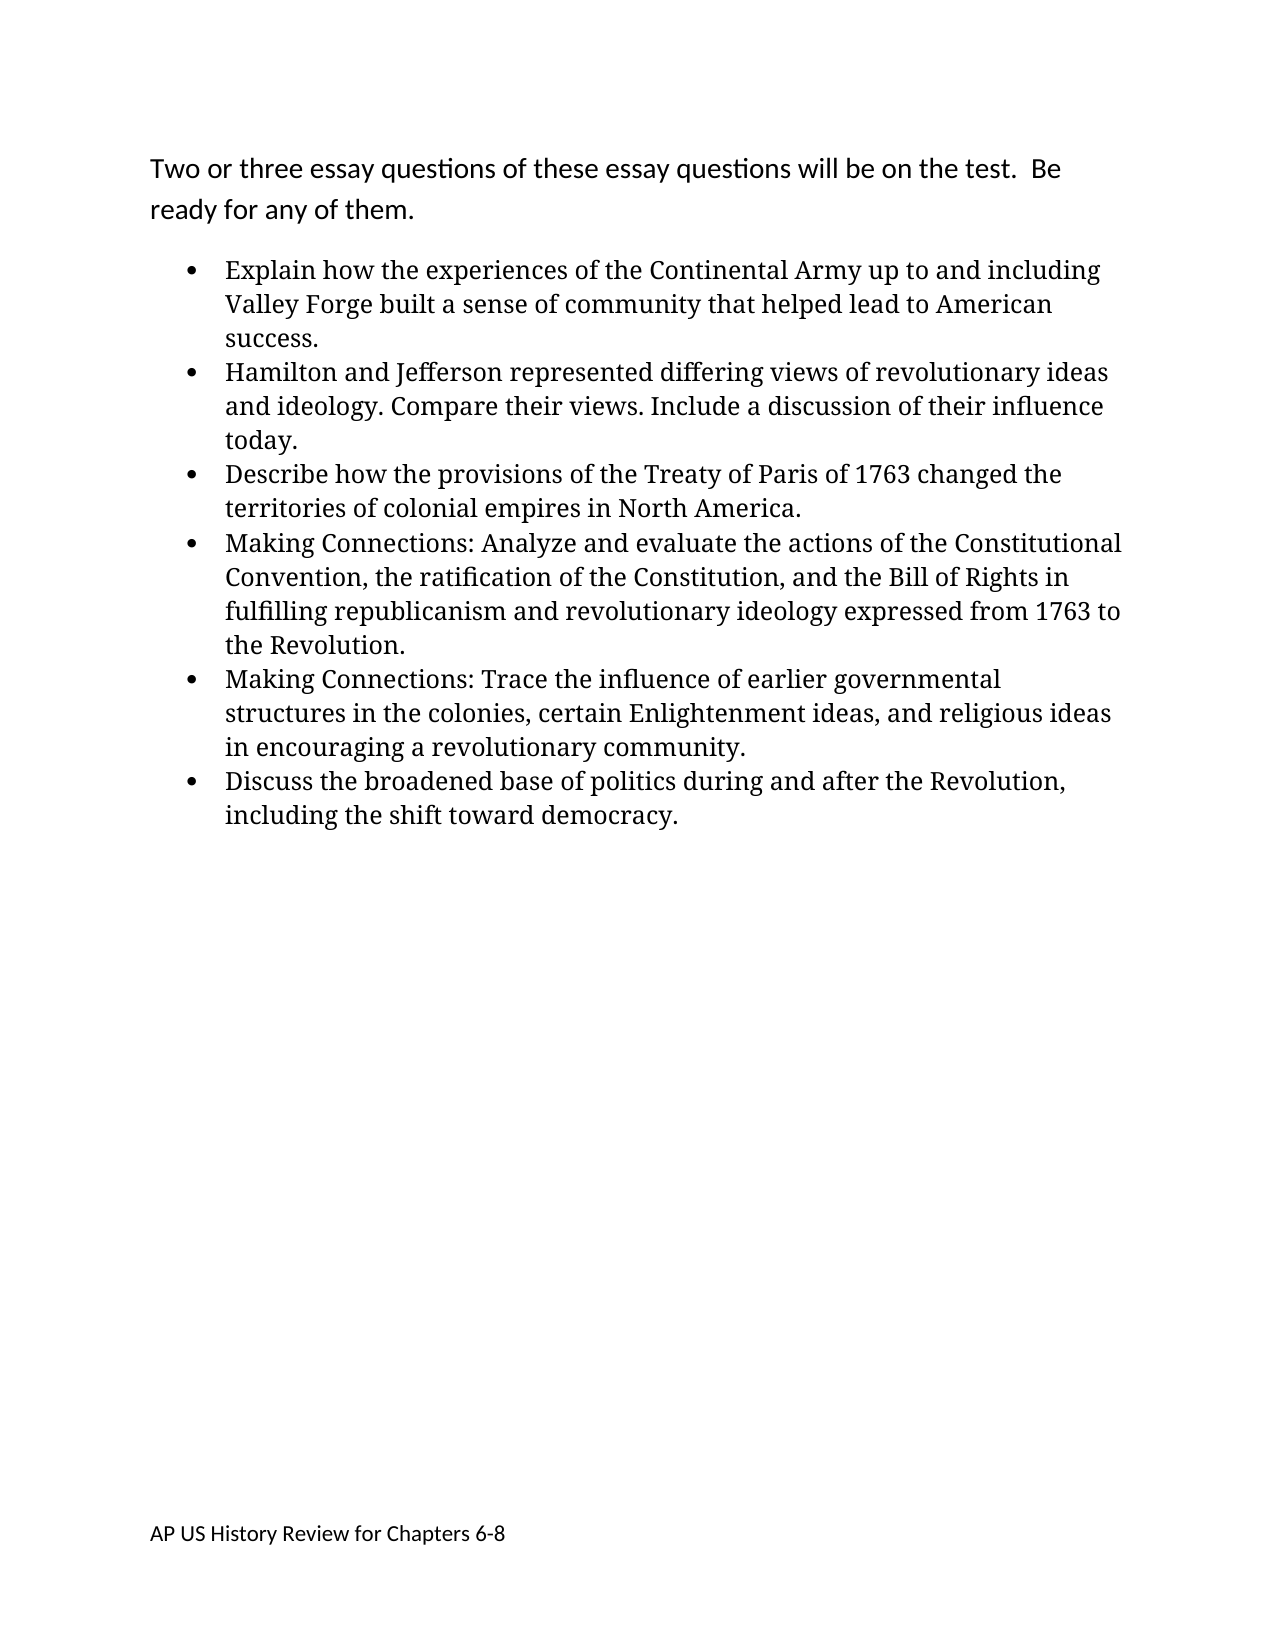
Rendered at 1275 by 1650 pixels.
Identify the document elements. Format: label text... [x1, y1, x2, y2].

list Explain how the experiences of the Continental Army up to and including Valley Forge built a sense of community that helped lead to American success. [187, 253, 1125, 355]
list Discuss the broadened base of politics during and after the Revolution, including the shift toward democracy. [187, 764, 1125, 832]
text Two or three essay questions of these essay questions will be on the test. Be ready for any of them. [150, 150, 1125, 227]
list Making Connections: Trace the influence of earlier governmental structures in the colonies, certain Enlightenment ideas, and religious ideas in encouraging a revolutionary community. [187, 661, 1125, 764]
list Hamilton and Jefferson represented differing views of revolutionary ideas and ideology. Compare their views. Include a discussion of their influence today. [187, 355, 1125, 457]
list Describe how the provisions of the Treaty of Paris of 1763 changed the territories of colonial empires in North America. [187, 457, 1125, 525]
list Making Connections: Analyze and evaluate the actions of the Constitutional Convention, the ratification of the Constitution, and the Bill of Rights in fulfilling republicanism and revolutionary ideology expressed from 1763 to the Revolution. [187, 525, 1125, 661]
